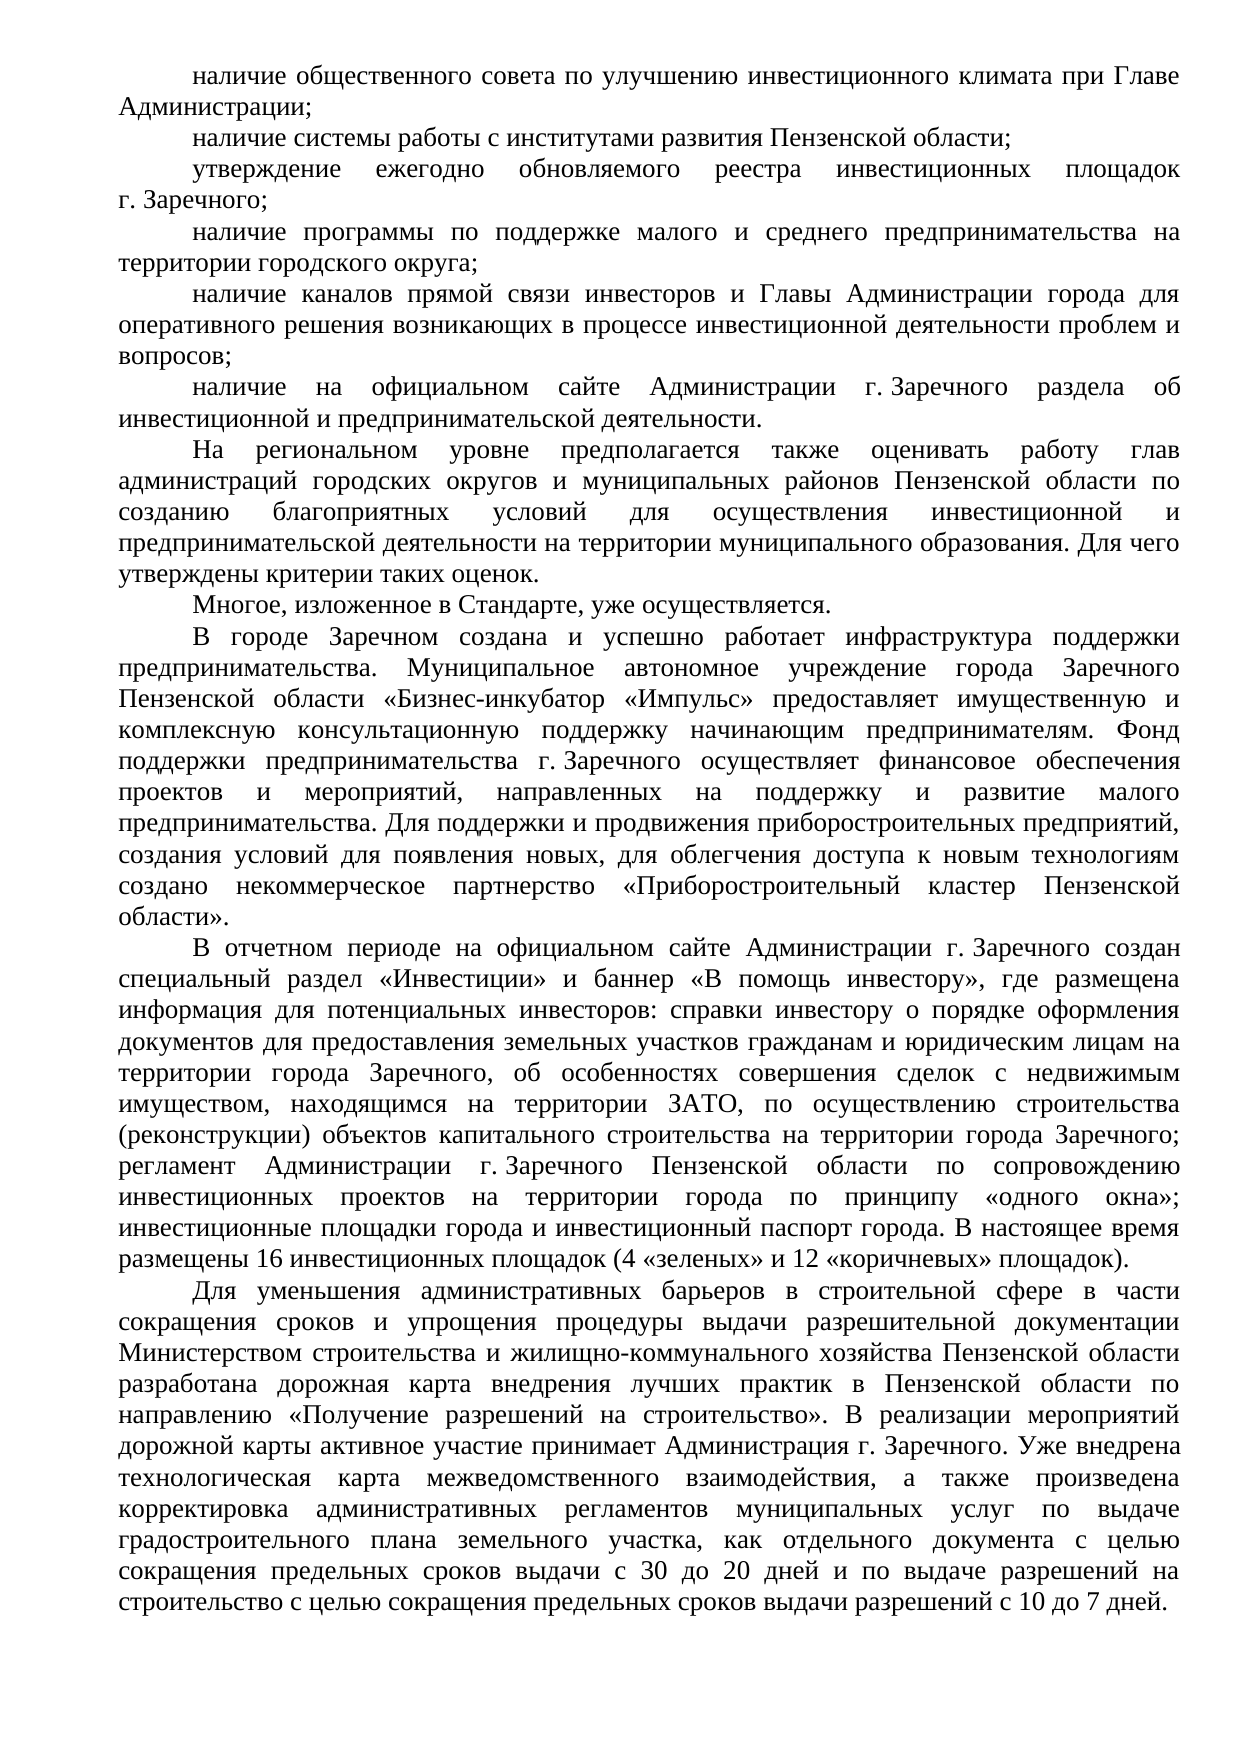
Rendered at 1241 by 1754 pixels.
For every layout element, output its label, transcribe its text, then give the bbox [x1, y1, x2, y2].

text наличие на официальном сайте Администрации г. Заречного раздела об инвестиционной и предпринимательской деятельности. [118, 371, 1181, 433]
text наличие системы работы с институтами развития Пензенской области; [118, 121, 1181, 152]
text Многое, изложенное в Стандарте, уже осуществляется. [118, 588, 1181, 620]
text Для уменьшения административных барьеров в строительной сфере в части сокращения сроков и упрощения процедуры выдачи разрешительной документации Министерством строительства и жилищно-коммунального хозяйства Пензенской области разработана дорожная карта внедрения лучших практик в Пензенской области по направлению «Получение разрешений на строительство». В реализации мероприятий дорожной карты активное участие принимает Администрация г. Заречного. Уже внедрена технологическая карта межведомственного взаимодействия, а также произведена корректировка административных регламентов муниципальных услуг по выдаче градостроительного плана земельного участка, как отдельного документа с целью сокращения предельных сроков выдачи с 30 до 20 дней и по выдаче разрешений на строительство с целью сокращения предельных сроков выдачи разрешений с 10 до 7 дней. [118, 1274, 1181, 1616]
text наличие каналов прямой связи инвесторов и Главы Администрации города для оперативного решения возникающих в процессе инвестиционной деятельности проблем и вопросов; [118, 277, 1181, 371]
text В городе Заречном создана и успешно работает инфраструктура поддержки предпринимательства. Муниципальное автономное учреждение города Заречного Пензенской области «Бизнес-инкубатор «Импульс» предоставляет имущественную и комплексную консультационную поддержку начинающим предпринимателям. Фонд поддержки предпринимательства г. Заречного осуществляет финансовое обеспечения проектов и мероприятий, направленных на поддержку и развитие малого предпринимательства. Для поддержки и продвижения приборостроительных предприятий, создания условий для появления новых, для облегчения доступа к новым технологиям создано некоммерческое партнерство «Приборостроительный кластер Пензенской области». [118, 620, 1181, 931]
text утверждение ежегодно обновляемого реестра инвестиционных площадок г. Заречного; [118, 152, 1181, 215]
text наличие программы по поддержке малого и среднего предпринимательства на территории городского округа; [118, 215, 1181, 277]
text В отчетном периоде на официальном сайте Администрации г. Заречного создан специальный раздел «Инвестиции» и баннер «В помощь инвестору», где размещена информация для потенциальных инвесторов: справки инвестору о порядке оформления документов для предоставления земельных участков гражданам и юридическим лицам на территории города Заречного, об особенностях совершения сделок с недвижимым имуществом, находящимся на территории ЗАТО, по осуществлению строительства (реконструкции) объектов капитального строительства на территории города Заречного; регламент Администрации г. Заречного Пензенской области по сопровождению инвестиционных проектов на территории города по принципу «одного окна»; инвестиционные площадки города и инвестиционный паспорт города. В настоящее время размещены 16 инвестиционных площадок (4 «зеленых» и 12 «коричневых» площадок). [118, 931, 1181, 1274]
text На региональном уровне предполагается также оценивать работу глав администраций городских округов и муниципальных районов Пензенской области по созданию благоприятных условий для осуществления инвестиционной и предпринимательской деятельности на территории муниципального образования. Для чего утверждены критерии таких оценок. [118, 433, 1181, 588]
text наличие общественного совета по улучшению инвестиционного климата при Главе Администрации; [118, 59, 1181, 121]
